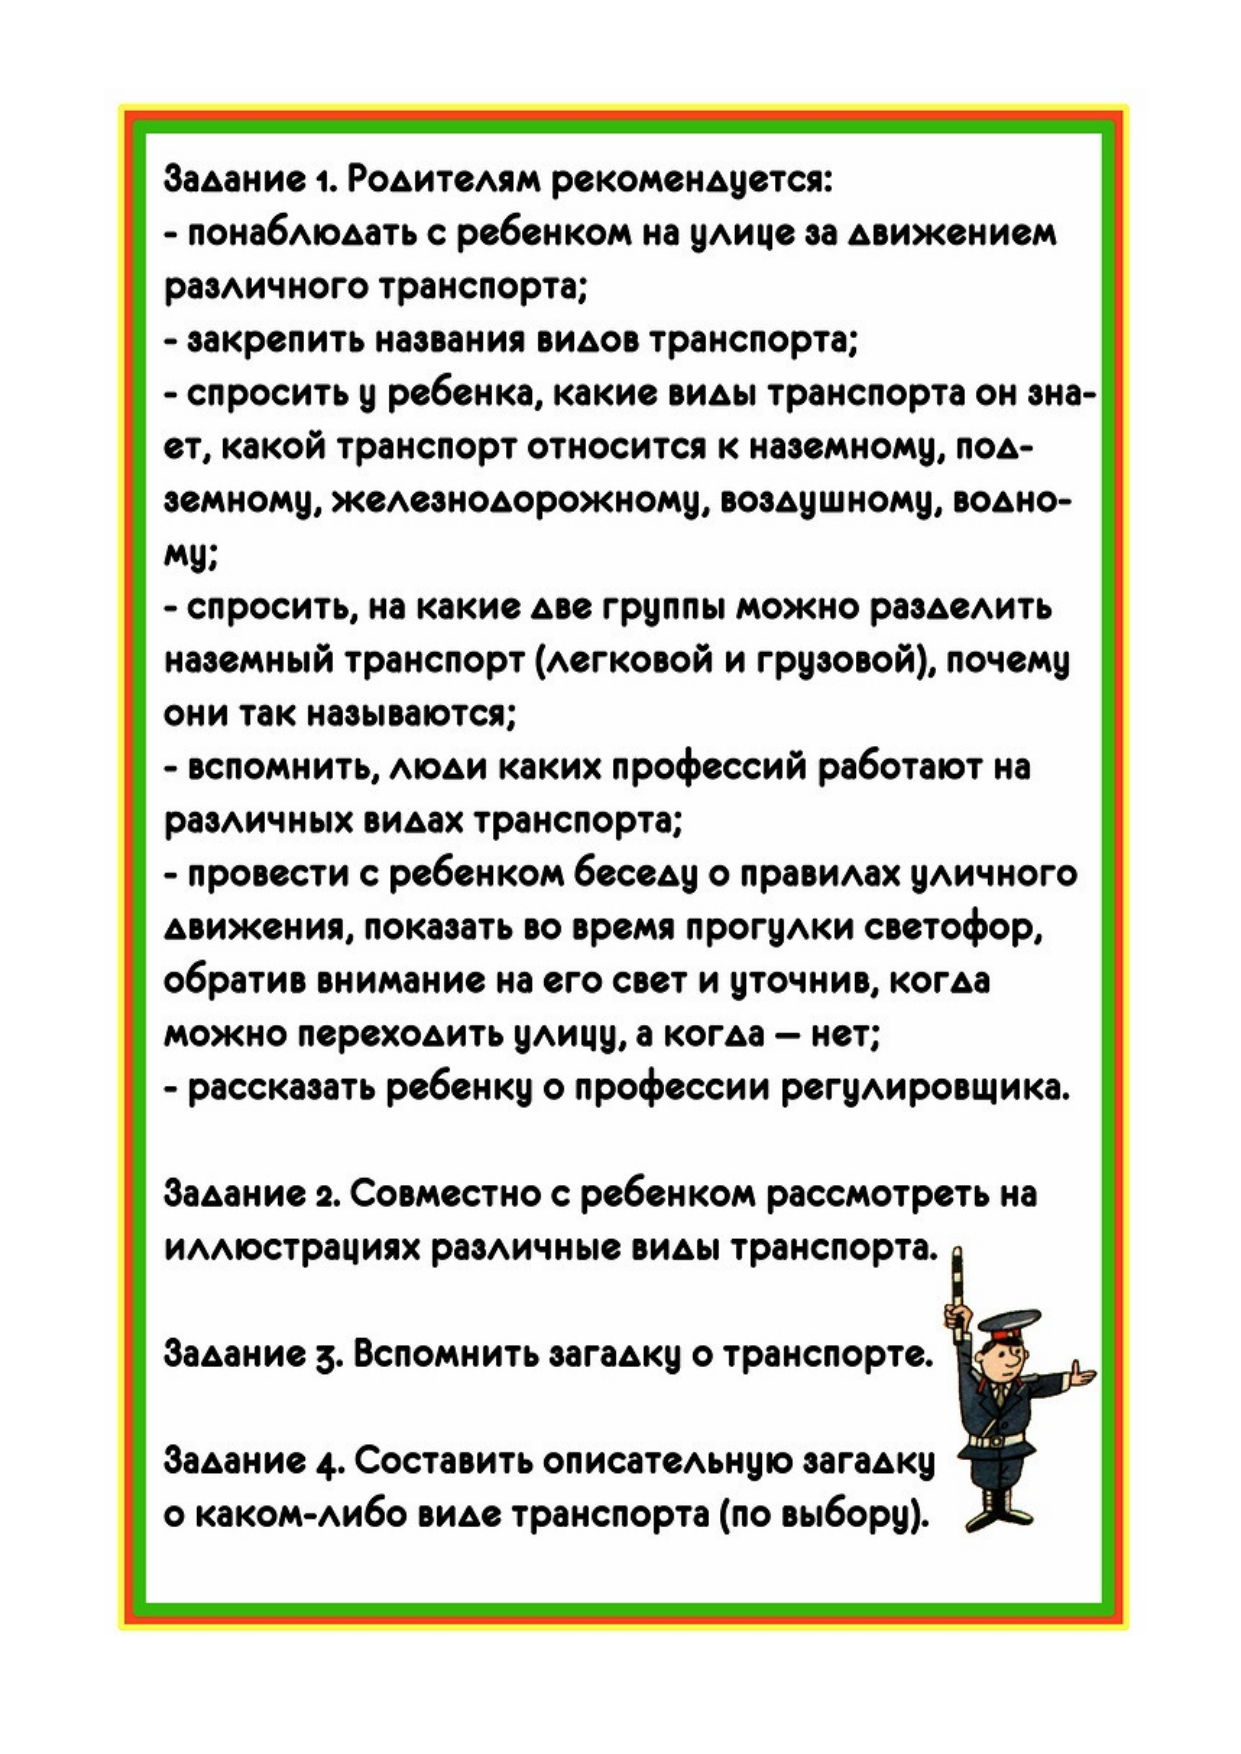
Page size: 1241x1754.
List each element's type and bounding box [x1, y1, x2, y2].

picture [103, 88, 1150, 1636]
